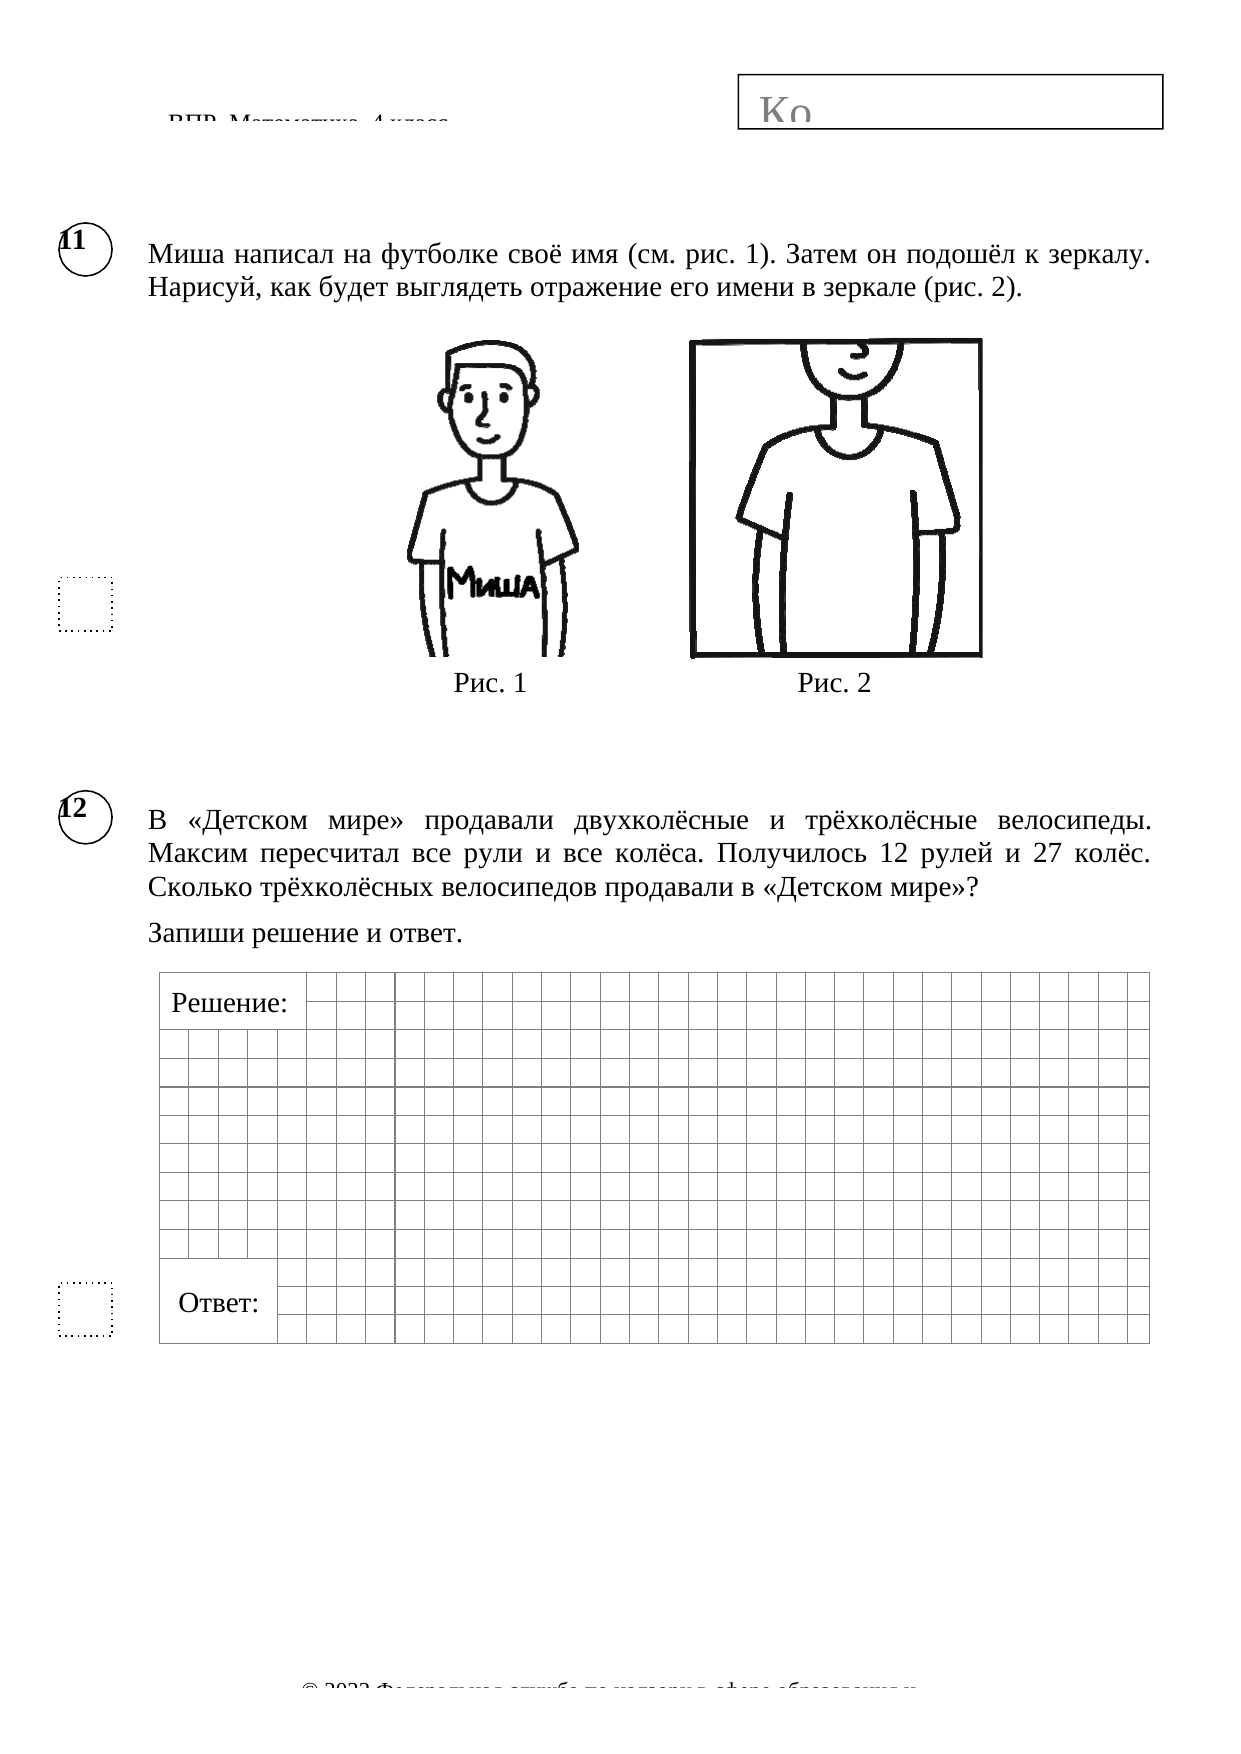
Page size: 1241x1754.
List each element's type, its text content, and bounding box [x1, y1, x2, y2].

picture [404, 337, 579, 657]
text Миша написал на футболке своё имя (см. рис. 1). Затем он подошёл к зеркалу. Нарисуй, как будет выглядеть отражение его имени в зеркале (рис. 2). [148, 236, 1152, 303]
text Запиши решение и ответ. [148, 915, 1176, 949]
picture [686, 336, 983, 660]
text В «Детском мире» продавали двухколёсные и трёхколёсные велосипеды. Максим пересчитал все рули и все колёса. Получилось 12 рулей и 27 колёс. Сколько трёхколёсных велосипедов продавали в «Детском мире»? [148, 802, 1152, 903]
